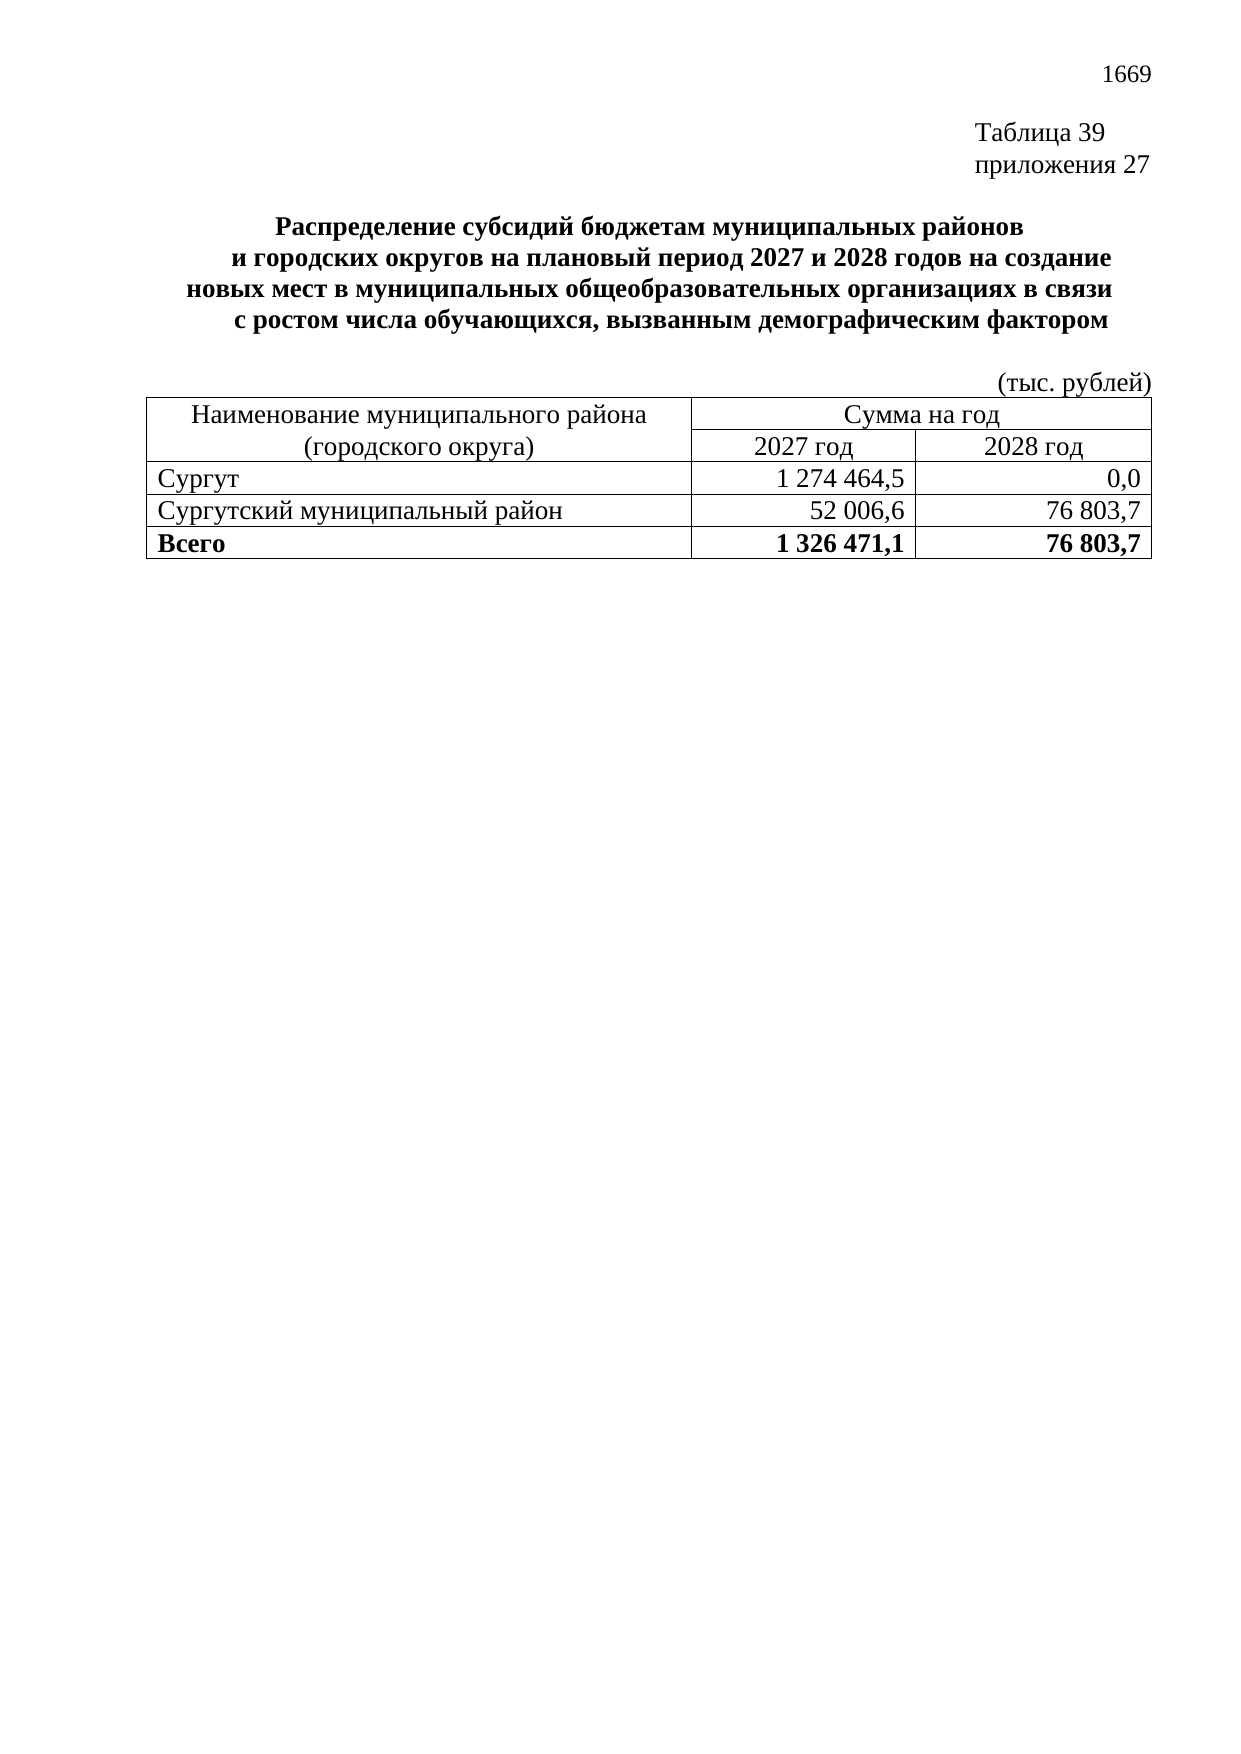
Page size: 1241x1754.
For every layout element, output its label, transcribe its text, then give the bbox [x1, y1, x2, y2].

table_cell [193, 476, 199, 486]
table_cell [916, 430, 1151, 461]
text (тыс. рублей) [148, 366, 1152, 397]
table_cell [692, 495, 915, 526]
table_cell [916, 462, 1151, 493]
text приложения 27 [974, 148, 1152, 179]
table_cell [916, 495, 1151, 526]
text с ростом числа обучающихся, вызванным демографическим фактором [148, 303, 1152, 334]
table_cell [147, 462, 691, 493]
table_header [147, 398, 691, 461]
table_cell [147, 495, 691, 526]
text и городских округов на плановый период 2027 и 2028 годов на создание новых мест в муниципальных общеобразовательных организациях в связи [148, 241, 1152, 303]
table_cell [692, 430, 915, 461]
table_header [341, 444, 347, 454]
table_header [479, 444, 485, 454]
text Таблица 39 [974, 117, 1181, 148]
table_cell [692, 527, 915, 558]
text Распределение субсидий бюджетам муниципальных районов [148, 210, 1152, 241]
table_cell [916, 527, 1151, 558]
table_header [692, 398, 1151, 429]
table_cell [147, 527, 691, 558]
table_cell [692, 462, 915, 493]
